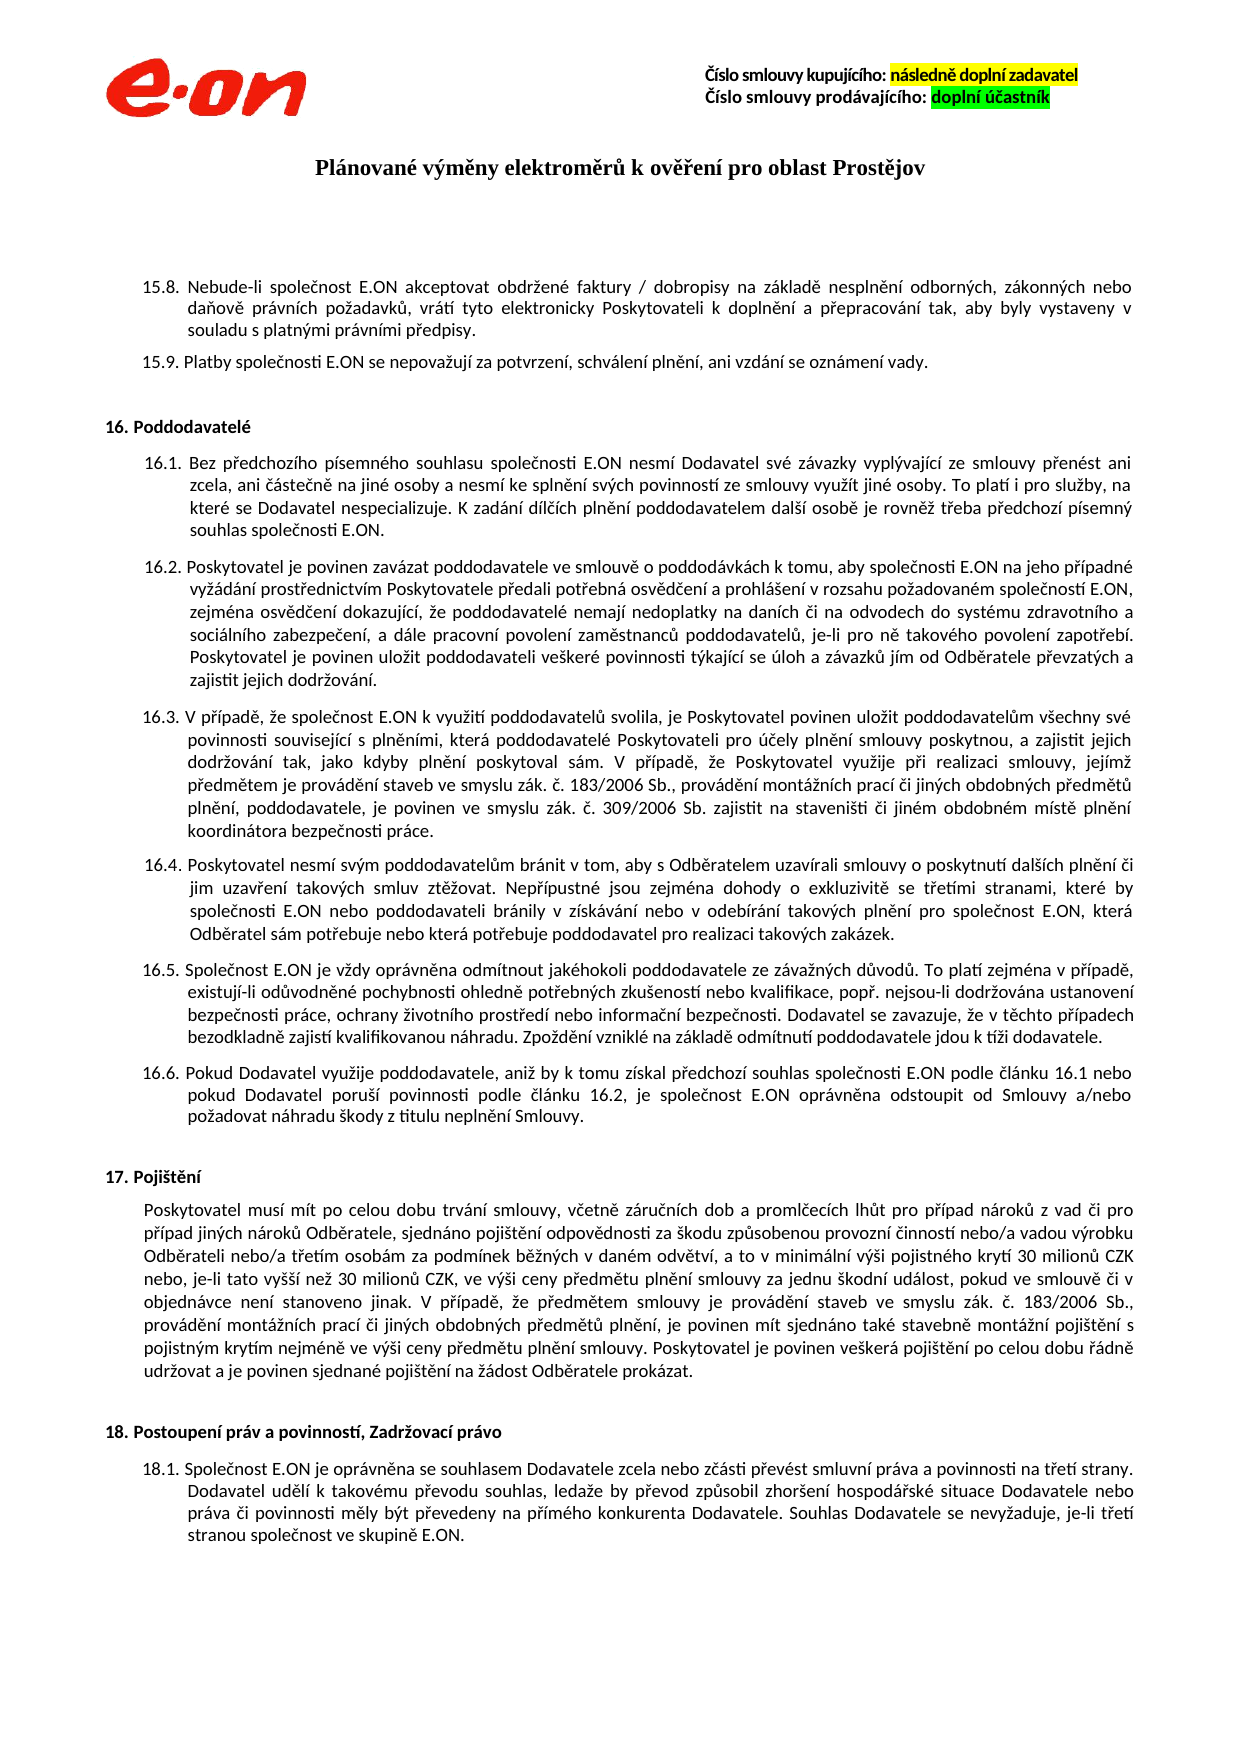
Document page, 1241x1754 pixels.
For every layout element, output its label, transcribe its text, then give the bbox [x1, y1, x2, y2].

text 16.2. Poskytovatel je povinen zavázat poddodavatele ve smlouvě o poddodávkách k tomu, aby společnosti E.ON na jeho případné vyžádání prostřednictvím Poskytovatele předali potřebná osvědčení a prohlášení v rozsahu požadovaném společností E.ON, zejména osvědčení dokazující, že poddodavatelé nemají nedoplatky na daních či na odvodech do systému zdravotního a sociálního zabezpečení, a dále pracovní povolení zaměstnanců poddodavatelů, je-li pro ně takového povolení zapotřebí. Poskytovatel je povinen uložit poddodavateli veškeré povinnosti týkající se úloh a závazků jím od Odběratele převzatých a zajistit jejich dodržování. [144, 555, 1135, 691]
text Poskytovatel musí mít po celou dobu trvání smlouvy, včetně záručních dob a promlčecích lhůt pro případ nároků z vad či pro případ jiných nároků Odběratele, sjednáno pojištění odpovědnosti za škodu způsobenou provozní činností nebo/a vadou výrobku Odběrateli nebo/a třetím osobám za podmínek běžných v daném odvětví, a to v minimální výši pojistného krytí 30 milionů CZK nebo, je-li tato vyšší než 30 milionů CZK, ve výši ceny předmětu plnění smlouvy za jednu škodní událost, pokud ve smlouvě či v objednávce není stanoveno jinak. V případě, že předmětem smlouvy je provádění staveb ve smyslu zák. č. 183/2006 Sb., provádění montážních prací či jiných obdobných předmětů plnění, je povinen mít sjednáno také stavebně montážní pojištění s pojistným krytím nejméně ve výši ceny předmětu plnění smlouvy. Poskytovatel je povinen veškerá pojištění po celou dobu řádně udržovat a je povinen sjednané pojištění na žádost Odběratele prokázat. [144, 1198, 1135, 1382]
text 16.5. Společnost E.ON je vždy oprávněna odmítnout jakéhokoli poddodavatele ze závažných důvodů. To platí zejména v případě, existují-li odůvodněné pochybnosti ohledně potřebných zkušeností nebo kvalifikace, popř. nejsou-li dodržována ustanovení bezpečnosti práce, ochrany životního prostředí nebo informační bezpečnosti. Dodavatel se zavazuje, že v těchto případech bezodkladně zajistí kvalifikovanou náhradu. Zpoždění vzniklé na základě odmítnutí poddodavatele jdou k tíži dodavatele. [142, 959, 1135, 1048]
text 15.9. Platby společnosti E.ON se nepovažují za potvrzení, schválení plnění, ani vzdání se oznámení vady. [142, 351, 1135, 374]
list Postoupení práv a povinností, Zadržovací právo [105, 1420, 1135, 1443]
list Poddodavatelé [105, 415, 1135, 438]
list Pojištění [105, 1165, 1135, 1188]
text 15.8. Nebude-li společnost E.ON akceptovat obdržené faktury / dobropisy na základě nesplnění odborných, zákonných nebo daňově právních požadavků, vrátí tyto elektronicky Poskytovateli k doplnění a přepracování tak, aby byly vystaveny v souladu s platnými právními předpisy. [142, 276, 1133, 341]
text 16.1. Bez předchozího písemného souhlasu společnosti E.ON nesmí Dodavatel své závazky vyplývající ze smlouvy přenést ani zcela, ani částečně na jiné osoby a nesmí ke splnění svých povinností ze smlouvy využít jiné osoby. To platí i pro služby, na které se Dodavatel nespecializuje. K zadání dílčích plnění poddodavatelem další osobě je rovněž třeba předchozí písemný souhlas společnosti E.ON. [144, 452, 1133, 541]
text 16.4. Poskytovatel nesmí svým poddodavatelům bránit v tom, aby s Odběratelem uzavírali smlouvy o poskytnutí dalších plnění či jim uzavření takových smluv ztěžovat. Nepřípustné jsou zejména dohody o exkluzivitě se třetími stranami, které by společnosti E.ON nebo poddodavateli bránily v získávání nebo v odebírání takových plnění pro společnost E.ON, která Odběratel sám potřebuje nebo která potřebuje poddodavatel pro realizaci takových zakázek. [144, 853, 1135, 945]
text 16.3. V případě, že společnost E.ON k využití poddodavatelů svolila, je Poskytovatel povinen uložit poddodavatelům všechny své povinnosti související s plněními, která poddodavatelé Poskytovateli pro účely plnění smlouvy poskytnou, a zajistit jejich dodržování tak, jako kdyby plnění poskytoval sám. V případě, že Poskytovatel využije při realizaci smlouvy, jejímž předmětem je provádění staveb ve smyslu zák. č. 183/2006 Sb., provádění montážních prací či jiných obdobných předmětů plnění, poddodavatele, je povinen ve smyslu zák. č. 309/2006 Sb. zajistit na staveništi či jiném obdobném místě plnění koordinátora bezpečnosti práce. [142, 706, 1133, 842]
picture [104, 56, 308, 119]
text 18.1. Společnost E.ON je oprávněna se souhlasem Dodavatele zcela nebo zčásti převést smluvní práva a povinnosti na třetí strany. Dodavatel udělí k takovému převodu souhlas, ledaže by převod způsobil zhoršení hospodářské situace Dodavatele nebo práva či povinnosti měly být převedeny na přímého konkurenta Dodavatele. Souhlas Dodavatele se nevyžaduje, je-li třetí stranou společnost ve skupině E.ON. [142, 1457, 1135, 1546]
text 16.6. Pokud Dodavatel využije poddodavatele, aniž by k tomu získal předchozí souhlas společnosti E.ON podle článku 16.1 nebo pokud Dodavatel poruší povinnosti podle článku 16.2, je společnost E.ON oprávněna odstoupit od Smlouvy a/nebo požadovat náhradu škody z titulu neplnění Smlouvy. [142, 1062, 1133, 1127]
